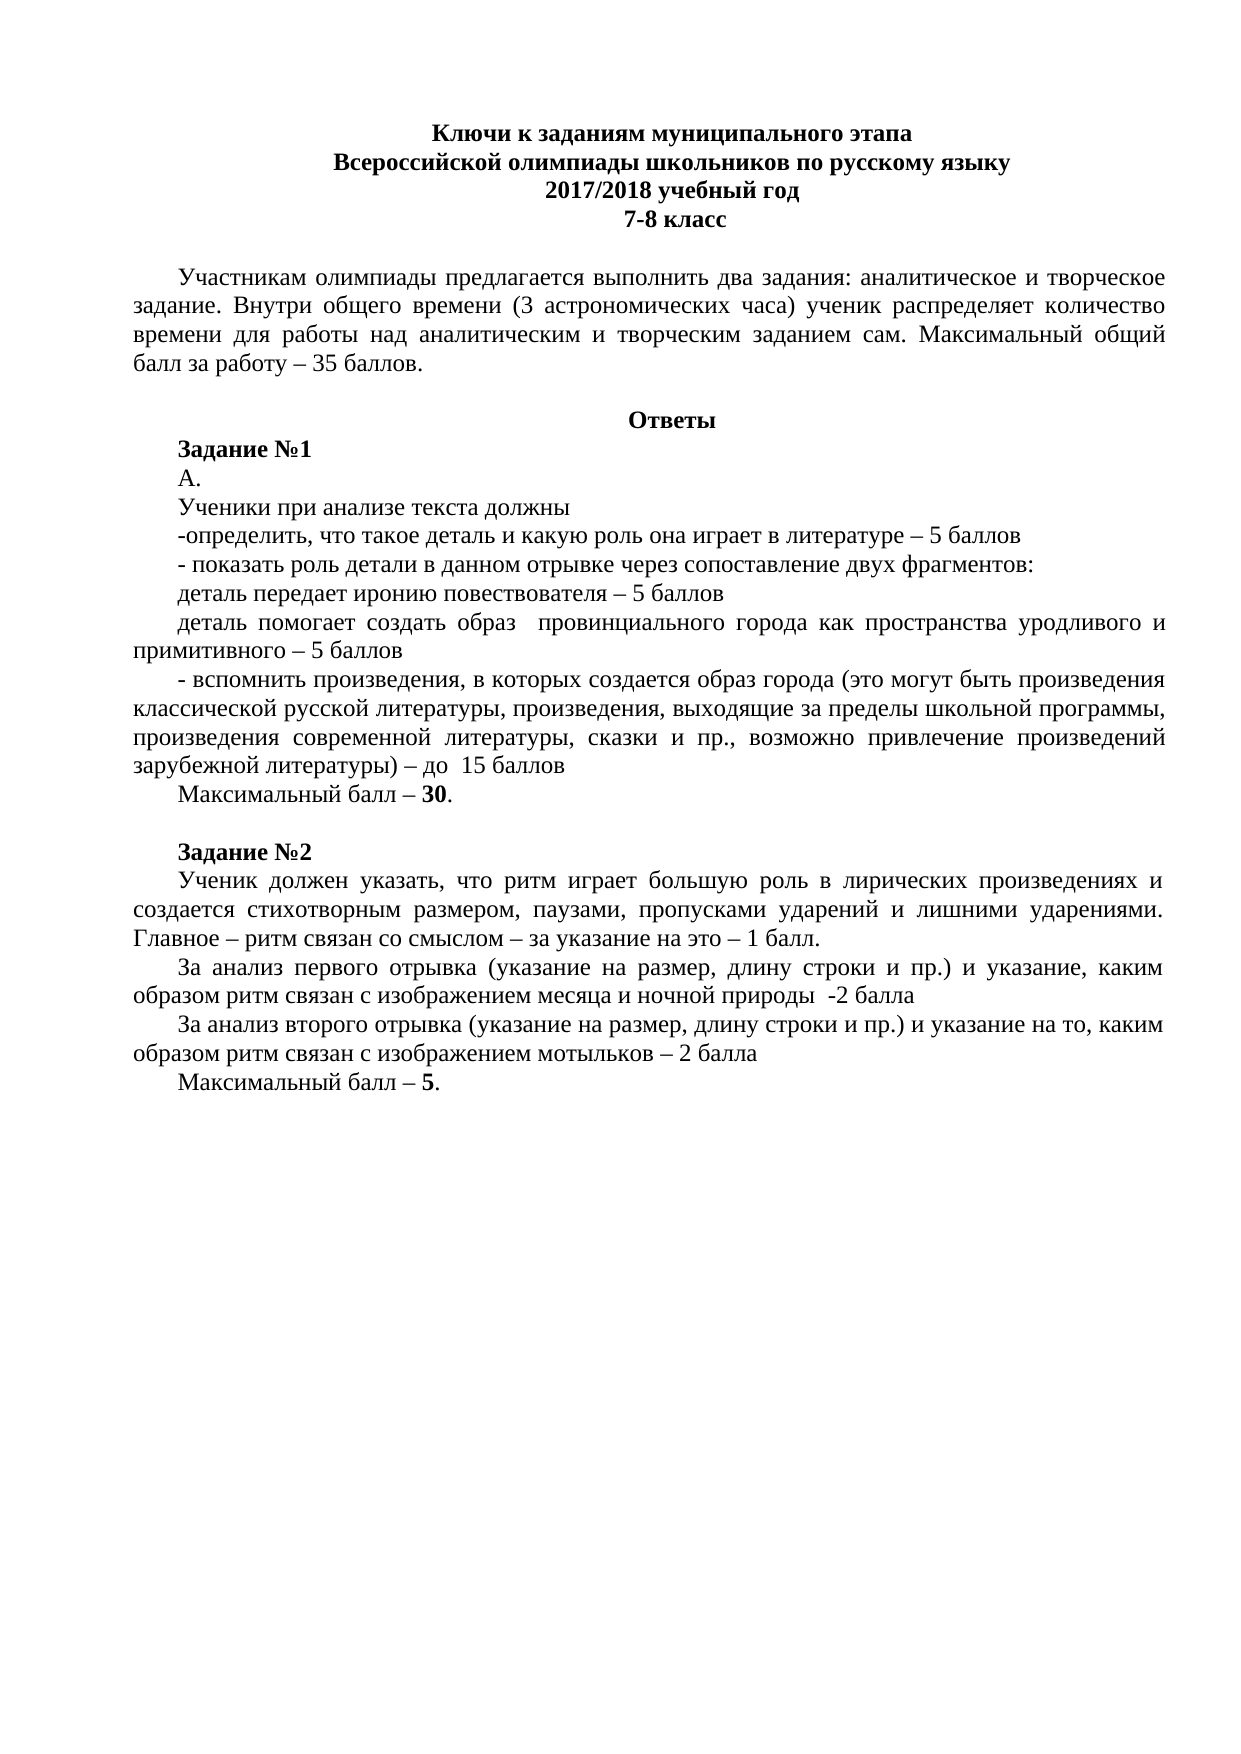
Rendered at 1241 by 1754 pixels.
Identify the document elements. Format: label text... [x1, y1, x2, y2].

text За анализ первого отрывка (указание на размер, длину строки и пр.) и указание, каким образом ритм связан с изображением месяца и ночной природы -2 балла [133, 952, 1164, 1009]
text Участникам олимпиады предлагается выполнить два задания: аналитическое и творческое задание. Внутри общего времени (3 астрономических часа) ученик распределяет количество времени для работы над аналитическим и творческим заданием сам. Максимальный общий балл за работу – 35 баллов. [133, 262, 1167, 377]
text - вспомнить произведения, в которых создается образ города (это могут быть произведения классической русской литературы, произведения, выходящие за пределы школьной программы, произведения современной литературы, сказки и пр., возможно привлечение произведений зарубежной литературы) – до 15 баллов [133, 664, 1167, 779]
text - показать роль детали в данном отрывке через сопоставление двух фрагментов: [133, 549, 1167, 578]
text Задание №2 [133, 837, 1167, 866]
text Ученик должен указать, что ритм играет большую роль в лирических произведениях и создается стихотворным размером, паузами, пропусками ударений и лишними ударениями. Главное – ритм связан со смыслом – за указание на это – 1 балл. [133, 866, 1164, 952]
text 2017/2018 учебный год [133, 176, 1167, 204]
text Максимальный балл – 30. [133, 779, 1167, 808]
text Максимальный балл – 5. [133, 1067, 1167, 1096]
text Ответы [133, 406, 1167, 434]
text 7-8 класс [133, 204, 1167, 233]
text Задание №1 [133, 434, 1167, 463]
text Всероссийской олимпиады школьников по русскому языку [133, 147, 1167, 176]
text Ученики при анализе текста должны [133, 492, 1167, 521]
text Ключи к заданиям муниципального этапа [133, 118, 1167, 147]
text деталь помогает создать образ провинциального города как пространства уродливого и примитивного – 5 баллов [133, 607, 1167, 664]
text А. [133, 463, 1167, 492]
text -определить, что такое деталь и какую роль она играет в литературе – 5 баллов [133, 521, 1167, 549]
text деталь передает иронию повествователя – 5 баллов [133, 578, 1167, 607]
text За анализ второго отрывка (указание на размер, длину строки и пр.) и указание на то, каким образом ритм связан с изображением мотыльков – 2 балла [133, 1009, 1164, 1067]
